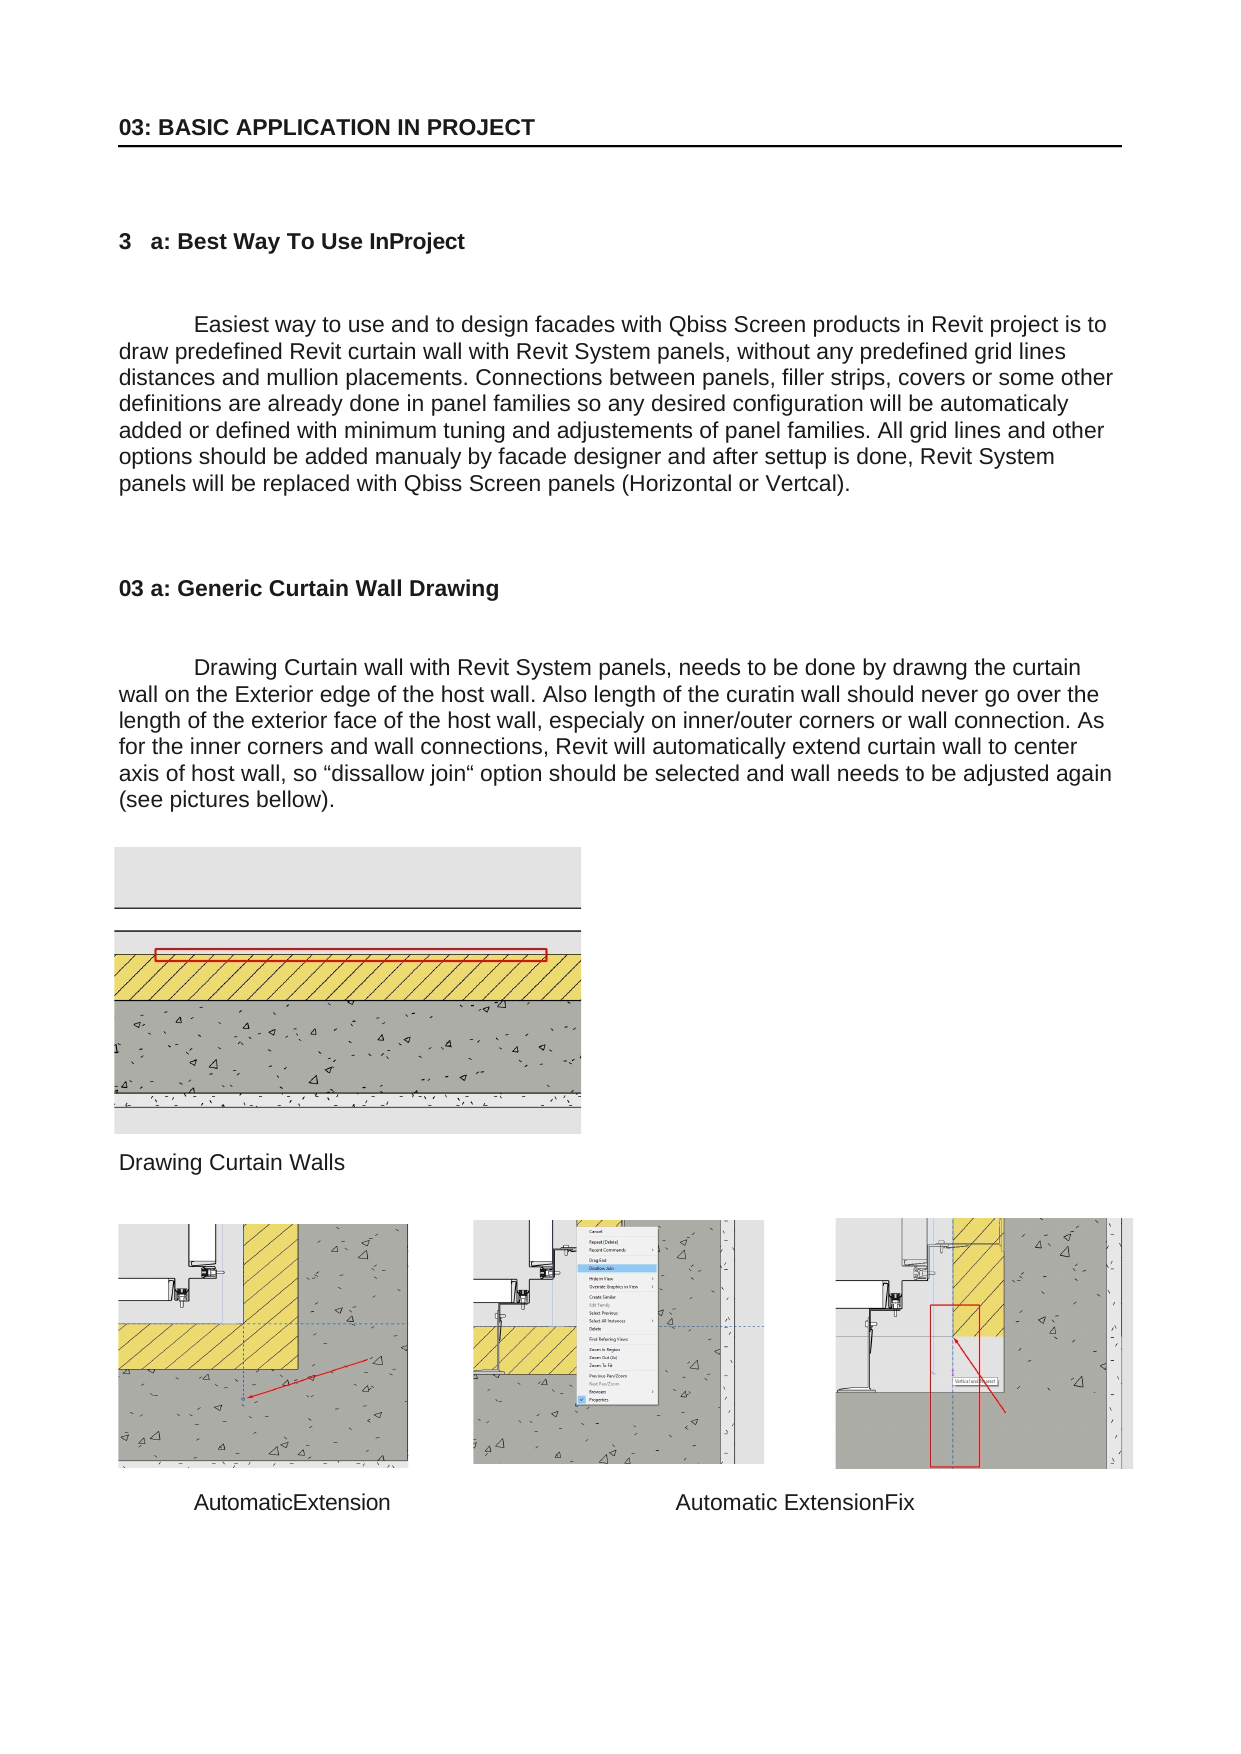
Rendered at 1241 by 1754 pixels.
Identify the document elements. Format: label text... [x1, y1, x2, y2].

text Drawing Curtain wall with Revit System panels, needs to be done by drawng the curtain wall on the Exterior edge of the host wall. Also length of the curatin wall should never go over the length of the exterior face of the host wall, especialy on inner/outer corners or wall connection. As for the inner corners and wall connections, Revit will automatically extend curtain wall to center axis of host wall, so “dissallow join“ option should be selected and wall needs to be adjusted again (see pictures bellow). [118, 654, 1114, 812]
picture [473, 1220, 765, 1464]
picture [835, 1218, 1134, 1469]
subtitle 03: BASIC APPLICATION IN PROJECT [118, 114, 1163, 141]
picture [114, 847, 582, 1134]
picture [118, 1224, 409, 1468]
list a: Best Way To Use InProject [118, 228, 1163, 254]
text Easiest way to use and to design facades with Qbiss Screen products in Revit project is to draw predefined Revit curtain wall with Revit System panels, without any predefined grid lines distances and mullion placements. Connections between panels, filler strips, covers or some other definitions are already done in panel families so any desired configuration will be automaticaly added or defined with minimum tuning and adjustements of panel families. All grid lines and other options should be added manualy by facade designer and after settup is done, Revit System panels will be replaced with Qbiss Screen panels (Horizontal or Vertcal). [118, 311, 1115, 496]
subtitle a: Generic Curtain Wall Drawing [118, 575, 1163, 601]
